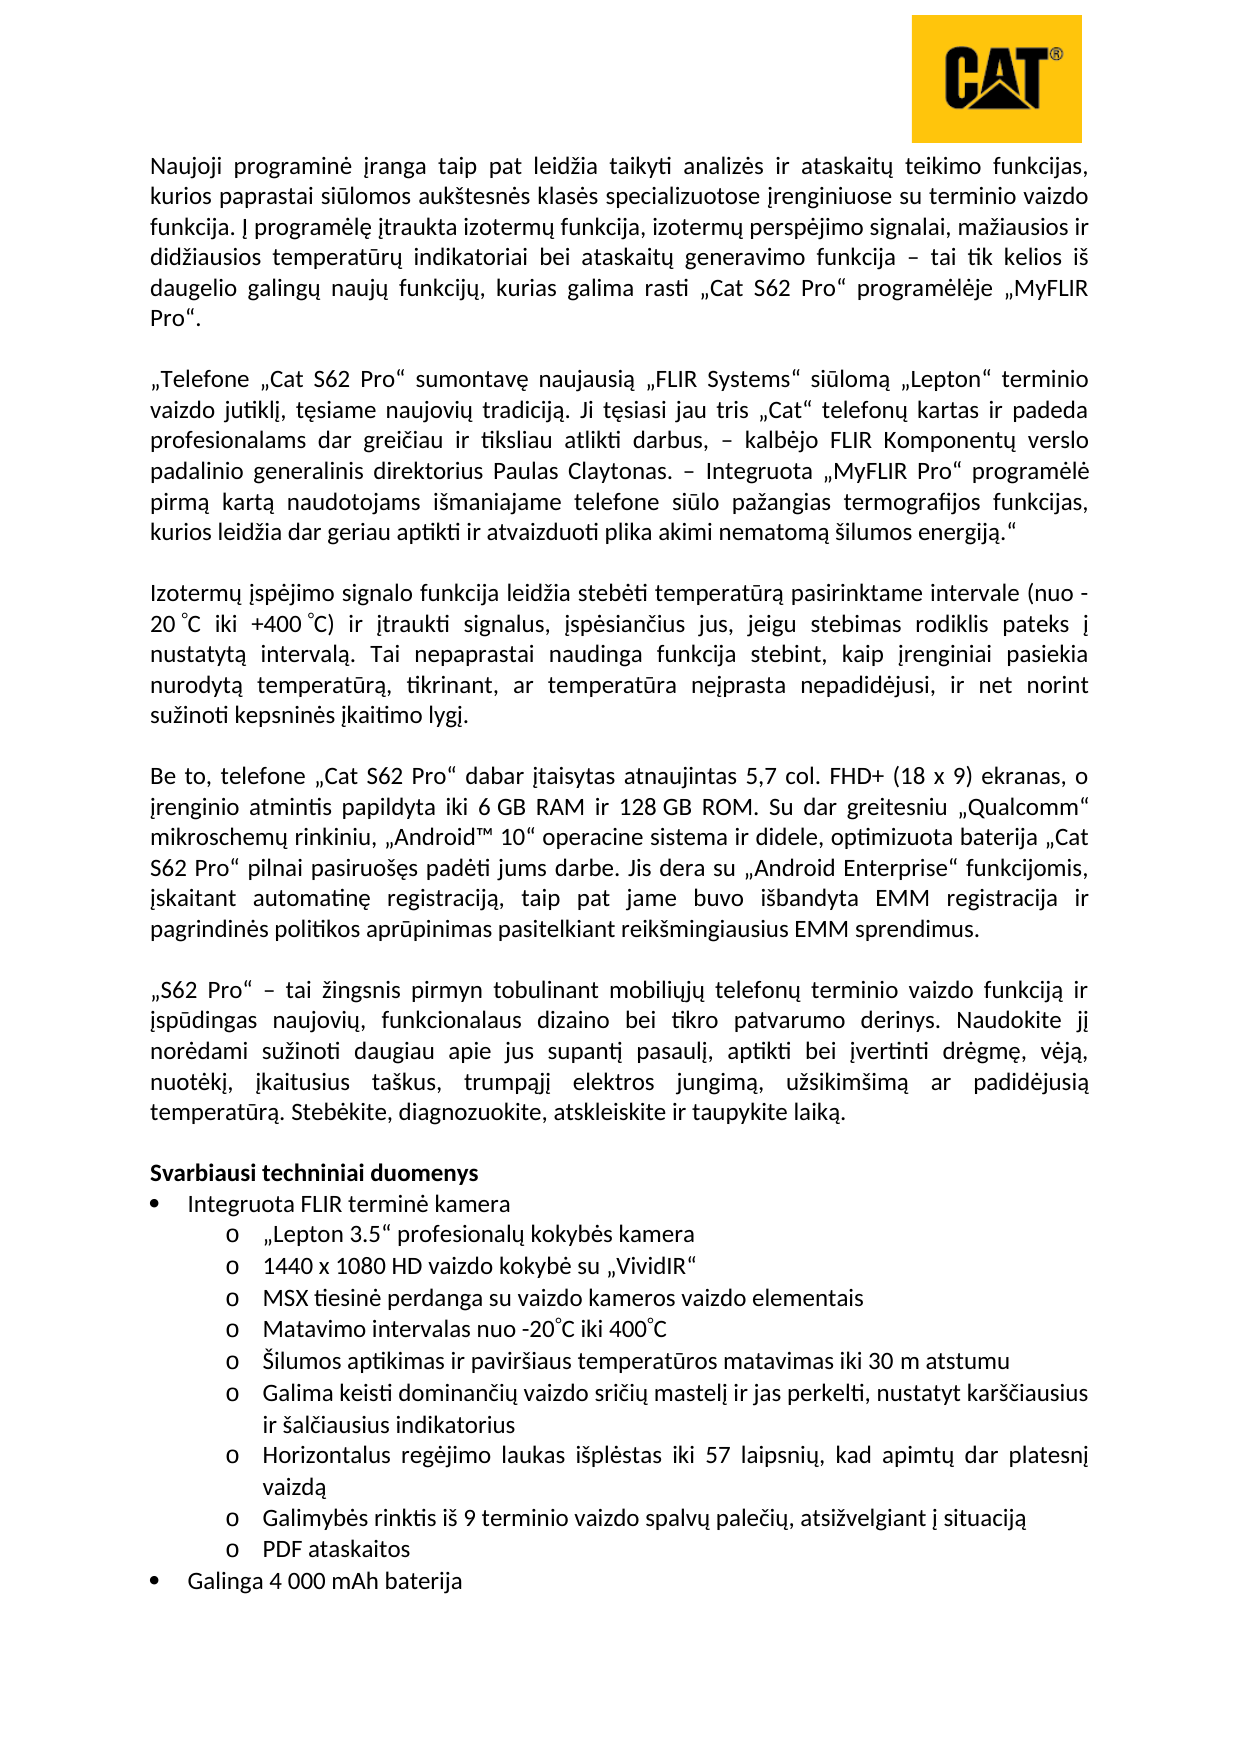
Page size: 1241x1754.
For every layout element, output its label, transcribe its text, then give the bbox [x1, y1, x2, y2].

list Galima keisti dominančių vaizdo sričių mastelį ir jas perkelti, nustatyt karščiausius ir šalčiausius indikatorius [225, 1377, 1090, 1439]
text Be to, telefone „Cat S62 Pro“ dabar įtaisytas atnaujintas 5,7 col. FHD+ (18 x 9) ekranas, o įrenginio atmintis papildyta iki 6 GB RAM ir 128 GB ROM. Su dar greitesniu „Qualcomm“ mikroschemų rinkiniu, „Android™ 10“ operacine sistema ir didele, optimizuota baterija „Cat S62 Pro“ pilnai pasiruošęs padėti jums darbe. Jis dera su „Android Enterprise“ funkcijomis, įskaitant automatinę registraciją, taip pat jame buvo išbandyta EMM registracija ir pagrindinės politikos aprūpinimas pasitelkiant reikšmingiausius EMM sprendimus. [150, 760, 1090, 943]
picture [911, 15, 1082, 143]
text Naujoji programinė įranga taip pat leidžia taikyti analizės ir ataskaitų teikimo funkcijas, kurios paprastai siūlomos aukštesnės klasės specializuotose įrenginiuose su terminio vaizdo funkcija. Į programėlę įtraukta izotermų funkcija, izotermų perspėjimo signalai, mažiausios ir didžiausios temperatūrų indikatoriai bei ataskaitų generavimo funkcija – tai tik kelios iš daugelio galingų naujų funkcijų, kurias galima rasti „Cat S62 Pro“ programėlėje „MyFLIR Pro“. [150, 150, 1090, 333]
text Izotermų įspėjimo signalo funkcija leidžia stebėti temperatūrą pasirinktame intervale (nuo -20 C iki +400 C) ir įtraukti signalus, įspėsiančius jus, jeigu stebimas rodiklis pateks į nustatytą intervalą. Tai nepaprastai naudinga funkcija stebint, kaip įrenginiai pasiekia nurodytą temperatūrą, tikrinant, ar temperatūra neįprasta nepadidėjusi, ir net norint sužinoti kepsninės įkaitimo lygį. [150, 577, 1090, 730]
list Integruota FLIR terminė kamera [150, 1188, 1090, 1218]
list PDF ataskaitos [225, 1533, 1090, 1565]
text „S62 Pro“ – tai žingsnis pirmyn tobulinant mobiliųjų telefonų terminio vaizdo funkciją ir įspūdingas naujovių, funkcionalaus dizaino bei tikro patvarumo derinys. Naudokite jį norėdami sužinoti daugiau apie jus supantį pasaulį, aptikti bei įvertinti drėgmę, vėją, nuotėkį, įkaitusius taškus, trumpąjį elektros jungimą, užsikimšimą ar padidėjusią temperatūrą. Stebėkite, diagnozuokite, atskleiskite ir taupykite laiką. [150, 974, 1090, 1127]
text „Telefone „Cat S62 Pro“ sumontavę naujausią „FLIR Systems“ siūlomą „Lepton“ terminio vaizdo jutiklį, tęsiame naujovių tradiciją. Ji tęsiasi jau tris „Cat“ telefonų kartas ir padeda profesionalams dar greičiau ir tiksliau atlikti darbus, – kalbėjo FLIR Komponentų verslo padalinio generalinis direktorius Paulas Claytonas. – Integruota „MyFLIR Pro“ programėlė pirmą kartą naudotojams išmaniajame telefone siūlo pažangias termografijos funkcijas, kurios leidžia dar geriau aptikti ir atvaizduoti plika akimi nematomą šilumos energiją.“ [150, 364, 1090, 547]
list Matavimo intervalas nuo -20C iki 400C [225, 1313, 1090, 1345]
text Svarbiausi techniniai duomenys [150, 1157, 1090, 1188]
list Galinga 4 000 mAh baterija [150, 1565, 1090, 1596]
list „Lepton 3.5“ profesionalų kokybės kamera [225, 1218, 1090, 1250]
list Šilumos aptikimas ir paviršiaus temperatūros matavimas iki 30 m atstumu [225, 1345, 1090, 1377]
list Horizontalus regėjimo laukas išplėstas iki 57 laipsnių, kad apimtų dar platesnį vaizdą [225, 1439, 1090, 1502]
list 1440 x 1080 HD vaizdo kokybė su „VividIR“ [225, 1250, 1090, 1282]
list Galimybės rinktis iš 9 terminio vaizdo spalvų palečių, atsižvelgiant į situaciją [225, 1502, 1090, 1533]
list MSX tiesinė perdanga su vaizdo kameros vaizdo elementais [225, 1282, 1090, 1313]
